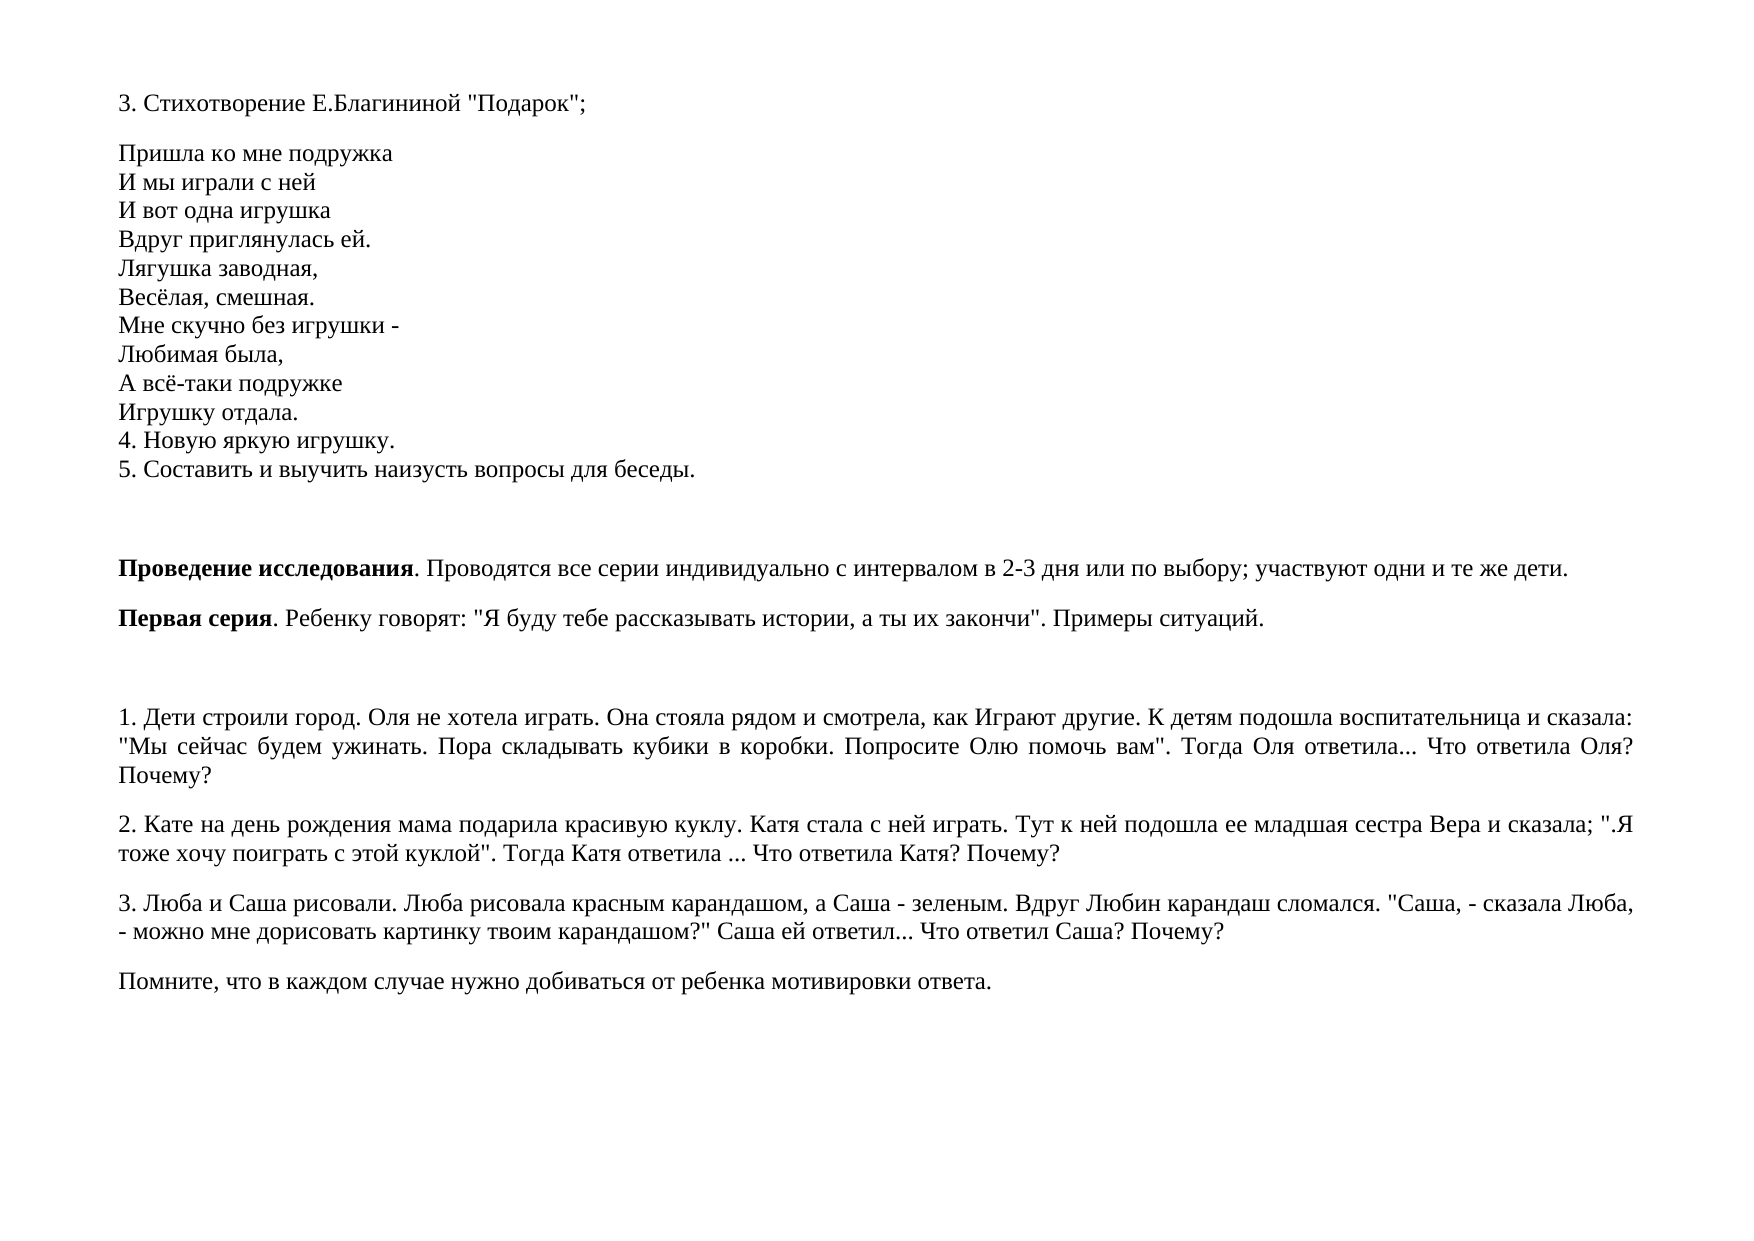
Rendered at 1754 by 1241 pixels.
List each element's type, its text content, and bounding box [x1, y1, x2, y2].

text 5. Составить и выучить наизусть вопросы для беседы. [118, 454, 1636, 483]
text И мы играли с ней [118, 167, 1636, 196]
text Вдруг приглянулась ей. [118, 224, 1636, 253]
text Лягушка заводная, [118, 253, 1636, 282]
text Мне скучно без игрушки - [118, 311, 1636, 339]
text Проведение исследования. Проводятся все серии индивидуально с интервалом в 2-3 дня или по выбору; участвуют одни и те же дети. [118, 553, 1636, 582]
text 3. Люба и Саша рисовали. Люба рисовала красным карандашом, а Саша - зеленым. Вдруг Любин карандаш сломался. "Саша, - сказала Люба, - можно мне дорисовать картинку твоим карандашом?" Саша ей ответил... Что ответил Саша? Почему? [118, 888, 1636, 945]
text Весёлая, смешная. [118, 282, 1636, 311]
text 2. Кате на день рождения мама подарила красивую куклу. Катя стала с ней играть. Тут к ней подошла ее младшая сестра Вера и сказала; ".Я тоже хочу поиграть с этой куклой". Тогда Катя ответила ... Что ответила Катя? Почему? [118, 809, 1636, 867]
text 3. Стихотворение Е.Благининой "Подарок"; [118, 88, 1636, 117]
text И вот одна игрушка [118, 196, 1636, 224]
text 4. Новую яркую игрушку. [118, 426, 1636, 454]
text Первая серия. Ребенку говорят: "Я буду тебе рассказывать истории, а ты их закончи". Примеры ситуаций. [118, 603, 1636, 632]
text Игрушку отдала. [118, 397, 1636, 426]
text Пришла ко мне подружка [118, 138, 1636, 167]
text 1. Дети строили город. Оля не хотела играть. Она стояла рядом и смотрела, как Играют другие. К детям подошла воспитательница и сказала: "Мы сейчас будем ужинать. Пора складывать кубики в коробки. Попросите Олю помочь вам". Тогда Оля ответила... Что ответила Оля? Почему? [118, 702, 1636, 788]
text Любимая была, [118, 339, 1636, 368]
text А всё-таки подружке [118, 368, 1636, 397]
text Помните, что в каждом случае нужно добиваться от ребенка мотивировки ответа. [118, 966, 1636, 995]
